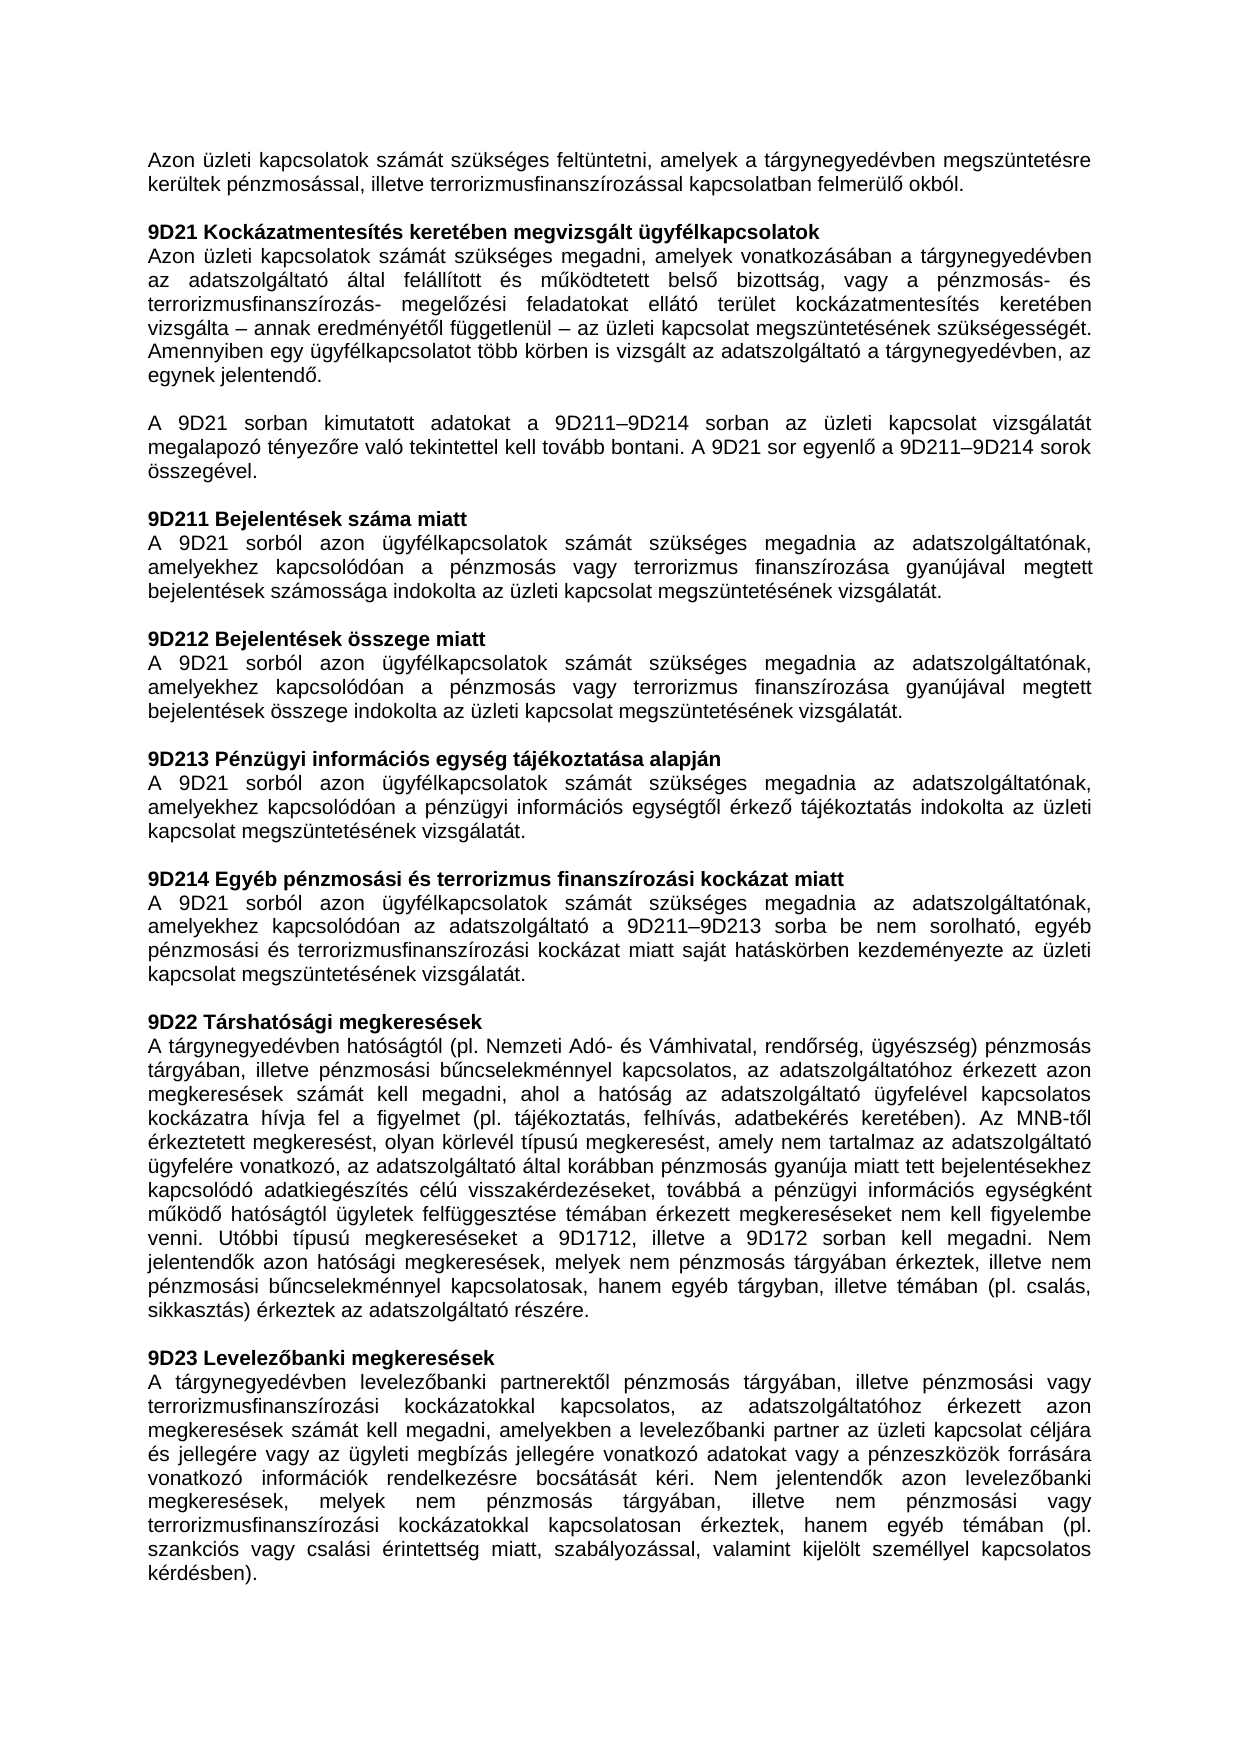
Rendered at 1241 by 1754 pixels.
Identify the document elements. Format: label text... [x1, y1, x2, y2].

text A 9D21 sorban kimutatott adatokat a 9D211–9D214 sorban az üzleti kapcsolat vizsgálatát megalapozó tényezőre való tekintettel kell tovább bontani. A 9D21 sor egyenlő a 9D211–9D214 sorok összegével. [148, 411, 1093, 483]
text A 9D21 sorból azon ügyfélkapcsolatok számát szükséges megadnia az adatszolgáltatónak, amelyekhez kapcsolódóan a pénzmosás vagy terrorizmus finanszírozása gyanújával megtett bejelentések számossága indokolta az üzleti kapcsolat megszüntetésének vizsgálatát. [148, 531, 1093, 603]
text Azon üzleti kapcsolatok számát szükséges megadni, amelyek vonatkozásában a tárgynegyedévben az adatszolgáltató által felállított és működtetett belső bizottság, vagy a pénzmosás- és terrorizmusfinanszírozás- megelőzési feladatokat ellátó terület kockázatmentesítés keretében vizsgálta – annak eredményétől függetlenül – az üzleti kapcsolat megszüntetésének szükségességét. Amennyiben egy ügyfélkapcsolatot több körben is vizsgált az adatszolgáltató a tárgynegyedévben, az egynek jelentendő. [148, 243, 1093, 387]
text 9D23 Levelezőbanki megkeresések [148, 1346, 1093, 1369]
text A 9D21 sorból azon ügyfélkapcsolatok számát szükséges megadnia az adatszolgáltatónak, amelyekhez kapcsolódóan a pénzügyi információs egységtől érkező tájékoztatás indokolta az üzleti kapcsolat megszüntetésének vizsgálatát. [148, 771, 1093, 842]
text 9D21 Kockázatmentesítés keretében megvizsgált ügyfélkapcsolatok [148, 219, 1093, 243]
text 9D214 Egyéb pénzmosási és terrorizmus finanszírozási kockázat miatt [148, 866, 1093, 890]
text 9D213 Pénzügyi információs egység tájékoztatása alapján [148, 747, 1093, 771]
text 9D211 Bejelentések száma miatt [148, 507, 1093, 531]
text 9D212 Bejelentések összege miatt [148, 627, 1093, 651]
text A tárgynegyedévben levelezőbanki partnerektől pénzmosás tárgyában, illetve pénzmosási vagy terrorizmusfinanszírozási kockázatokkal kapcsolatos, az adatszolgáltatóhoz érkezett azon megkeresések számát kell megadni, amelyekben a levelezőbanki partner az üzleti kapcsolat céljára és jellegére vagy az ügyleti megbízás jellegére vonatkozó adatokat vagy a pénzeszközök forrására vonatkozó információk rendelkezésre bocsátását kéri. Nem jelentendők azon levelezőbanki megkeresések, melyek nem pénzmosás tárgyában, illetve nem pénzmosási vagy terrorizmusfinanszírozási kockázatokkal kapcsolatosan érkeztek, hanem egyéb témában (pl. szankciós vagy csalási érintettség miatt, szabályozással, valamint kijelölt személlyel kapcsolatos kérdésben). [148, 1369, 1093, 1585]
text A tárgynegyedévben hatóságtól (pl. Nemzeti Adó- és Vámhivatal, rendőrség, ügyészség) pénzmosás tárgyában, illetve pénzmosási bűncselekménnyel kapcsolatos, az adatszolgáltatóhoz érkezett azon megkeresések számát kell megadni, ahol a hatóság az adatszolgáltató ügyfelével kapcsolatos kockázatra hívja fel a figyelmet (pl. tájékoztatás, felhívás, adatbekérés keretében). Az MNB-től érkeztetett megkeresést, olyan körlevél típusú megkeresést, amely nem tartalmaz az adatszolgáltató ügyfelére vonatkozó, az adatszolgáltató által korábban pénzmosás gyanúja miatt tett bejelentésekhez kapcsolódó adatkiegészítés célú visszakérdezéseket, továbbá a pénzügyi információs egységként működő hatóságtól ügyletek felfüggesztése témában érkezett megkereséseket nem kell figyelembe venni. Utóbbi típusú megkereséseket a 9D1712, illetve a 9D172 sorban kell megadni. Nem jelentendők azon hatósági megkeresések, melyek nem pénzmosás tárgyában érkeztek, illetve nem pénzmosási bűncselekménnyel kapcsolatosak, hanem egyéb tárgyban, illetve témában (pl. csalás, sikkasztás) érkeztek az adatszolgáltató részére. [148, 1034, 1093, 1322]
text 9D22 Társhatósági megkeresések [148, 1010, 1093, 1034]
text Azon üzleti kapcsolatok számát szükséges feltüntetni, amelyek a tárgynegyedévben megszüntetésre kerültek pénzmosással, illetve terrorizmusfinanszírozással kapcsolatban felmerülő okból. [148, 148, 1093, 196]
text A 9D21 sorból azon ügyfélkapcsolatok számát szükséges megadnia az adatszolgáltatónak, amelyekhez kapcsolódóan az adatszolgáltató a 9D211–9D213 sorba be nem sorolható, egyéb pénzmosási és terrorizmusfinanszírozási kockázat miatt saját hatáskörben kezdeményezte az üzleti kapcsolat megszüntetésének vizsgálatát. [148, 890, 1093, 986]
text A 9D21 sorból azon ügyfélkapcsolatok számát szükséges megadnia az adatszolgáltatónak, amelyekhez kapcsolódóan a pénzmosás vagy terrorizmus finanszírozása gyanújával megtett bejelentések összege indokolta az üzleti kapcsolat megszüntetésének vizsgálatát. [148, 651, 1093, 723]
